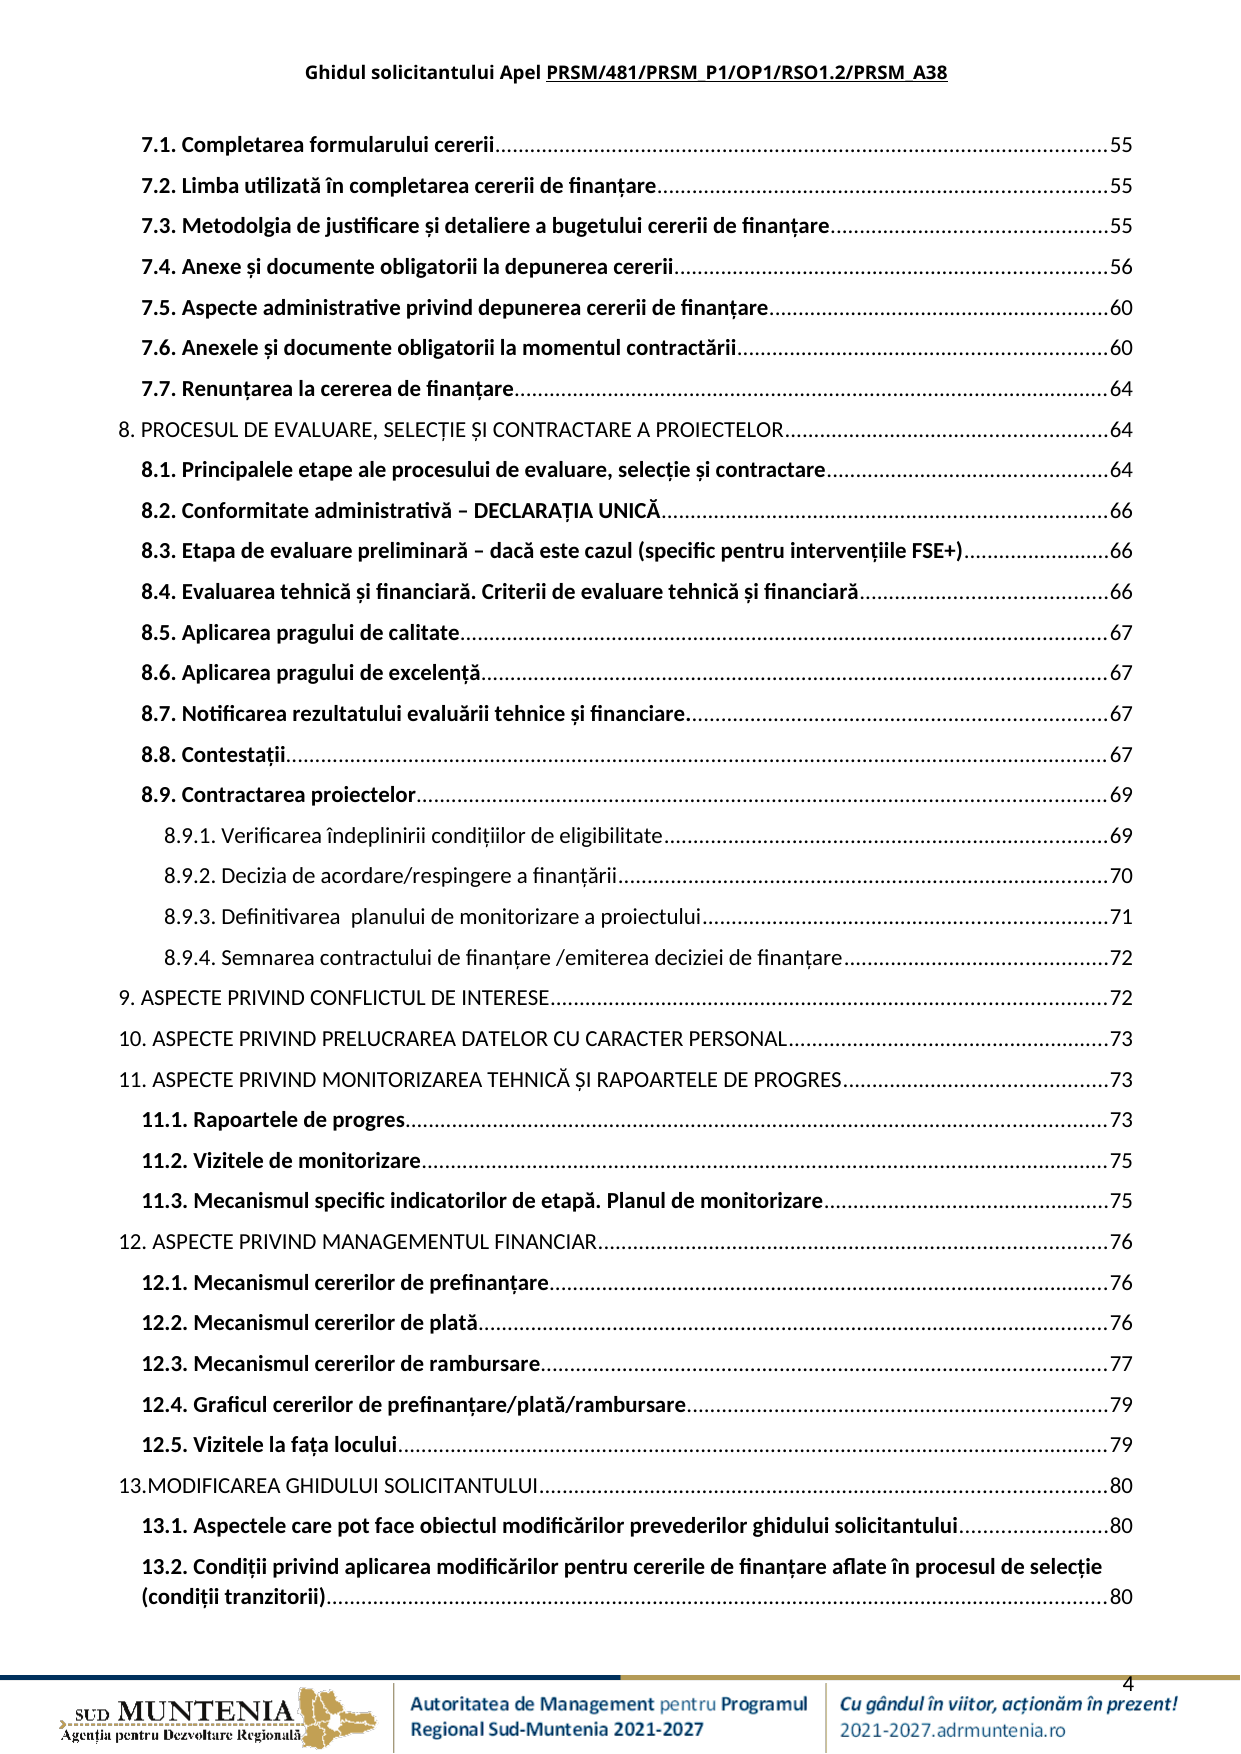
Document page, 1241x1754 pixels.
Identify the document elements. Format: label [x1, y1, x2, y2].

picture [0, 1675, 1241, 1754]
